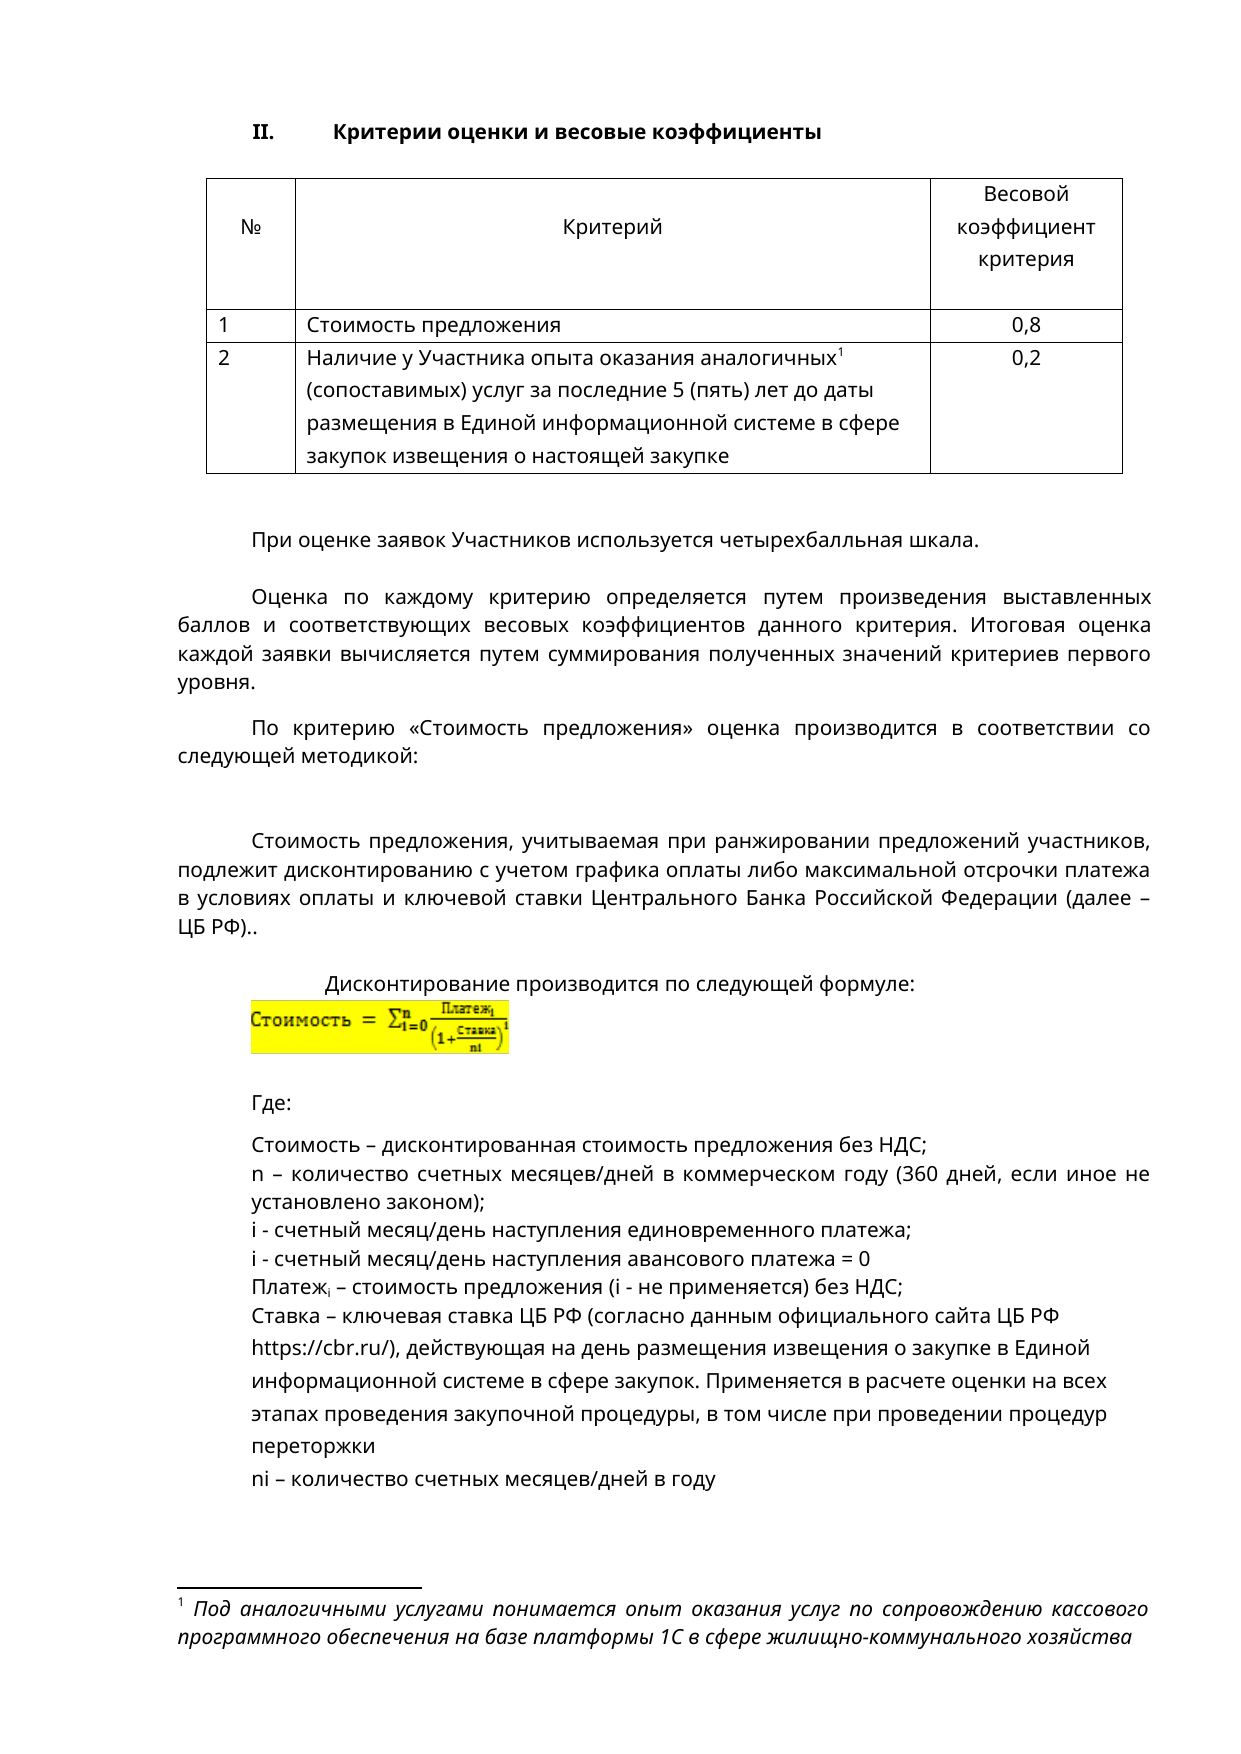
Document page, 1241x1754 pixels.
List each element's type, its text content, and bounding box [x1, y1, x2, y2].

text Оценка по каждому критерию определяется путем произведения выставленных баллов и соответствующих весовых коэффициентов данного критерия. Итоговая оценка каждой заявки вычисляется путем суммирования полученных значений критериев первого уровня. [177, 582, 1152, 696]
table_cell 0,2 [931, 343, 1122, 473]
text ni – количество счетных месяцев/дней в году [251, 1464, 1152, 1492]
table_cell Стоимость предложения [296, 310, 930, 342]
text n – количество счетных месяцев/дней в коммерческом году (360 дней, если иное не установлено законом); [251, 1159, 1152, 1216]
table_header № [207, 179, 295, 309]
table_cell Наличие у Участника опыта оказания аналогичных (сопоставимых) услуг за последние 5 (пять) лет до даты размещения в Единой информационной системе в сфере закупок извещения о настоящей закупке [296, 343, 930, 473]
text Стоимость – дисконтированная стоимость предложения без НДС; [251, 1130, 1152, 1159]
text i - счетный месяц/день наступления авансового платежа = 0 [251, 1244, 1152, 1272]
table_cell 0,8 [931, 310, 1122, 342]
text i - счетный месяц/день наступления единовременного платежа; [251, 1216, 1152, 1244]
table_cell 1 [207, 310, 295, 342]
table_header Весовой коэффициент критерия [931, 179, 1122, 309]
text По критерию «Стоимость предложения» оценка производится в соответствии со следующей методикой: [177, 713, 1152, 769]
text Стоимость предложения, учитываемая при ранжировании предложений участников, подлежит дисконтированию с учетом графика оплаты либо максимальной отсрочки платежа в условиях оплаты и ключевой ставки Центрального Банка Российской Федерации (далее – ЦБ РФ).. [177, 826, 1152, 940]
text Платежi – стоимость предложения (i - не применяется) без НДС; [251, 1272, 1152, 1301]
picture [251, 997, 509, 1068]
text Ставка – ключевая ставка ЦБ РФ (согласно данным официального сайта ЦБ РФ https://cbr.ru/), действующая на день размещения извещения о закупке в Единой информационной системе в сфере закупок. Применяется в расчете оценки на всех этапах проведения закупочной процедуры, в том числе при проведении процедур переторжки [251, 1301, 1152, 1460]
text Дисконтирование производится по следующей формуле: [251, 969, 1152, 997]
list Критерии оценки и весовые коэффициенты [252, 117, 1152, 146]
text Где: [251, 1088, 1152, 1116]
text При оценке заявок Участников используется четырехбалльная шкала. [177, 525, 1152, 553]
table_cell 2 [207, 343, 295, 473]
table_header Критерий [296, 179, 930, 309]
